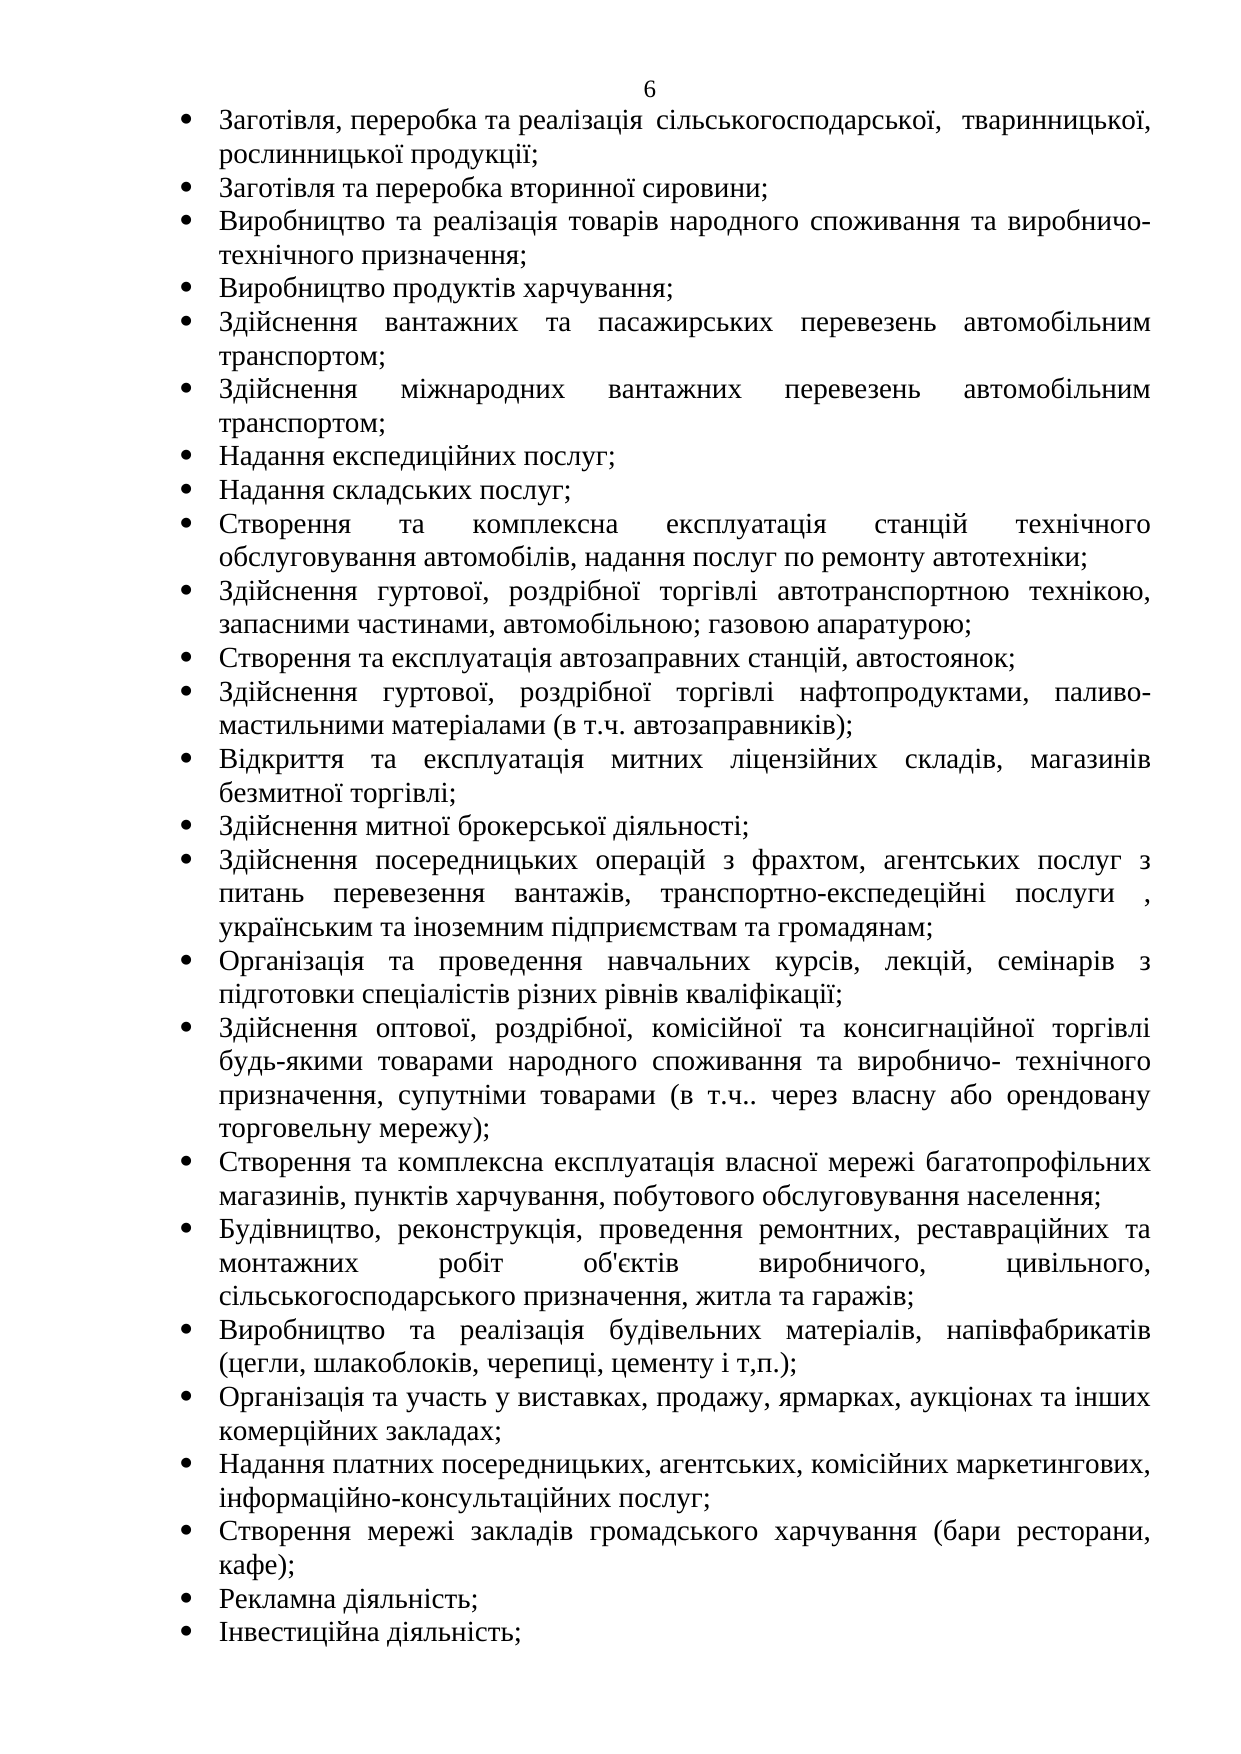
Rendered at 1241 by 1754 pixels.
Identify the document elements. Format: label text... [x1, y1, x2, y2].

list Здійснення гуртової, роздрібної торгівлі нафтопродуктами, паливо-мастильними матеріалами (в т.ч. автозаправників); [181, 674, 1152, 741]
list Створення та експлуатація автозаправних станцій, автостоянок; [181, 640, 1152, 674]
list Заготівля, переробка та реалізація сільськогосподарської, тваринницької, рослинницької продукції; [181, 102, 1152, 170]
list Організація та проведення навчальних курсів, лекцій, семінарів з підготовки спеціалістів різних рівнів кваліфікації; [181, 943, 1152, 1010]
list Організація та участь у виставках, продажу, ярмарках, аукціонах та інших комерційних закладах; [181, 1379, 1152, 1446]
list Рекламна діяльність; [181, 1581, 1152, 1614]
list Здійснення міжнародних вантажних перевезень автомобільним транспортом; [181, 371, 1152, 438]
list Здійснення гуртової, роздрібної торгівлі автотранспортною технікою, запасними частинами, автомобільною; газовою апаратурою; [181, 573, 1152, 640]
list Відкриття та експлуатація митних ліцензійних складів, магазинів безмитної торгівлі; [181, 741, 1152, 808]
list Надання складських послуг; [181, 472, 1152, 506]
list Здійснення митної брокерської діяльності; [181, 808, 1152, 842]
list Створення та комплексна експлуатація власної мережі багатопрофільних магазинів, пунктів харчування, побутового обслуговування населення; [181, 1144, 1152, 1211]
list Здійснення посередницьких операцій з фрахтом, агентських послуг з питань перевезення вантажів, транспортно-експедеційні послуги , українським та іноземним підприємствам та громадянам; [181, 842, 1152, 943]
list Виробництво продуктів харчування; [181, 271, 1152, 304]
list Виробництво та реалізація будівельних матеріалів, напівфабрикатів (цегли, шлакоблоків, черепиці, цементу і т,п.); [181, 1312, 1152, 1379]
list Створення мережі закладів громадського харчування (бари ресторани, кафе); [181, 1513, 1152, 1581]
list Здійснення оптової, роздрібної, комісійної та консигнаційної торгівлі будь-якими товарами народного споживання та виробничо- технічного призначення, супутніми товарами (в т.ч.. через власну або орендовану торговельну мережу); [181, 1010, 1152, 1144]
list Заготівля та переробка вторинної сировини; [181, 170, 1152, 203]
list Інвестиційна діяльність; [181, 1614, 1152, 1648]
list Виробництво та реалізація товарів народного споживання та виробничо-технічного призначення; [181, 203, 1152, 271]
list Здійснення вантажних та пасажирських перевезень автомобільним транспортом; [181, 304, 1152, 371]
list Надання експедиційних послуг; [181, 438, 1152, 472]
list Надання платних посередницьких, агентських, комісійних маркетингових, інформаційно-консультаційних послуг; [181, 1446, 1152, 1513]
list Створення та комплексна експлуатація станцій технічного обслуговування автомобілів, надання послуг по ремонту автотехніки; [181, 506, 1152, 573]
list Будівництво, реконструкція, проведення ремонтних, реставраційних та монтажних робіт об'єктів виробничого, цивільного, сільськогосподарського призначення, житла та гаражів; [181, 1211, 1152, 1312]
